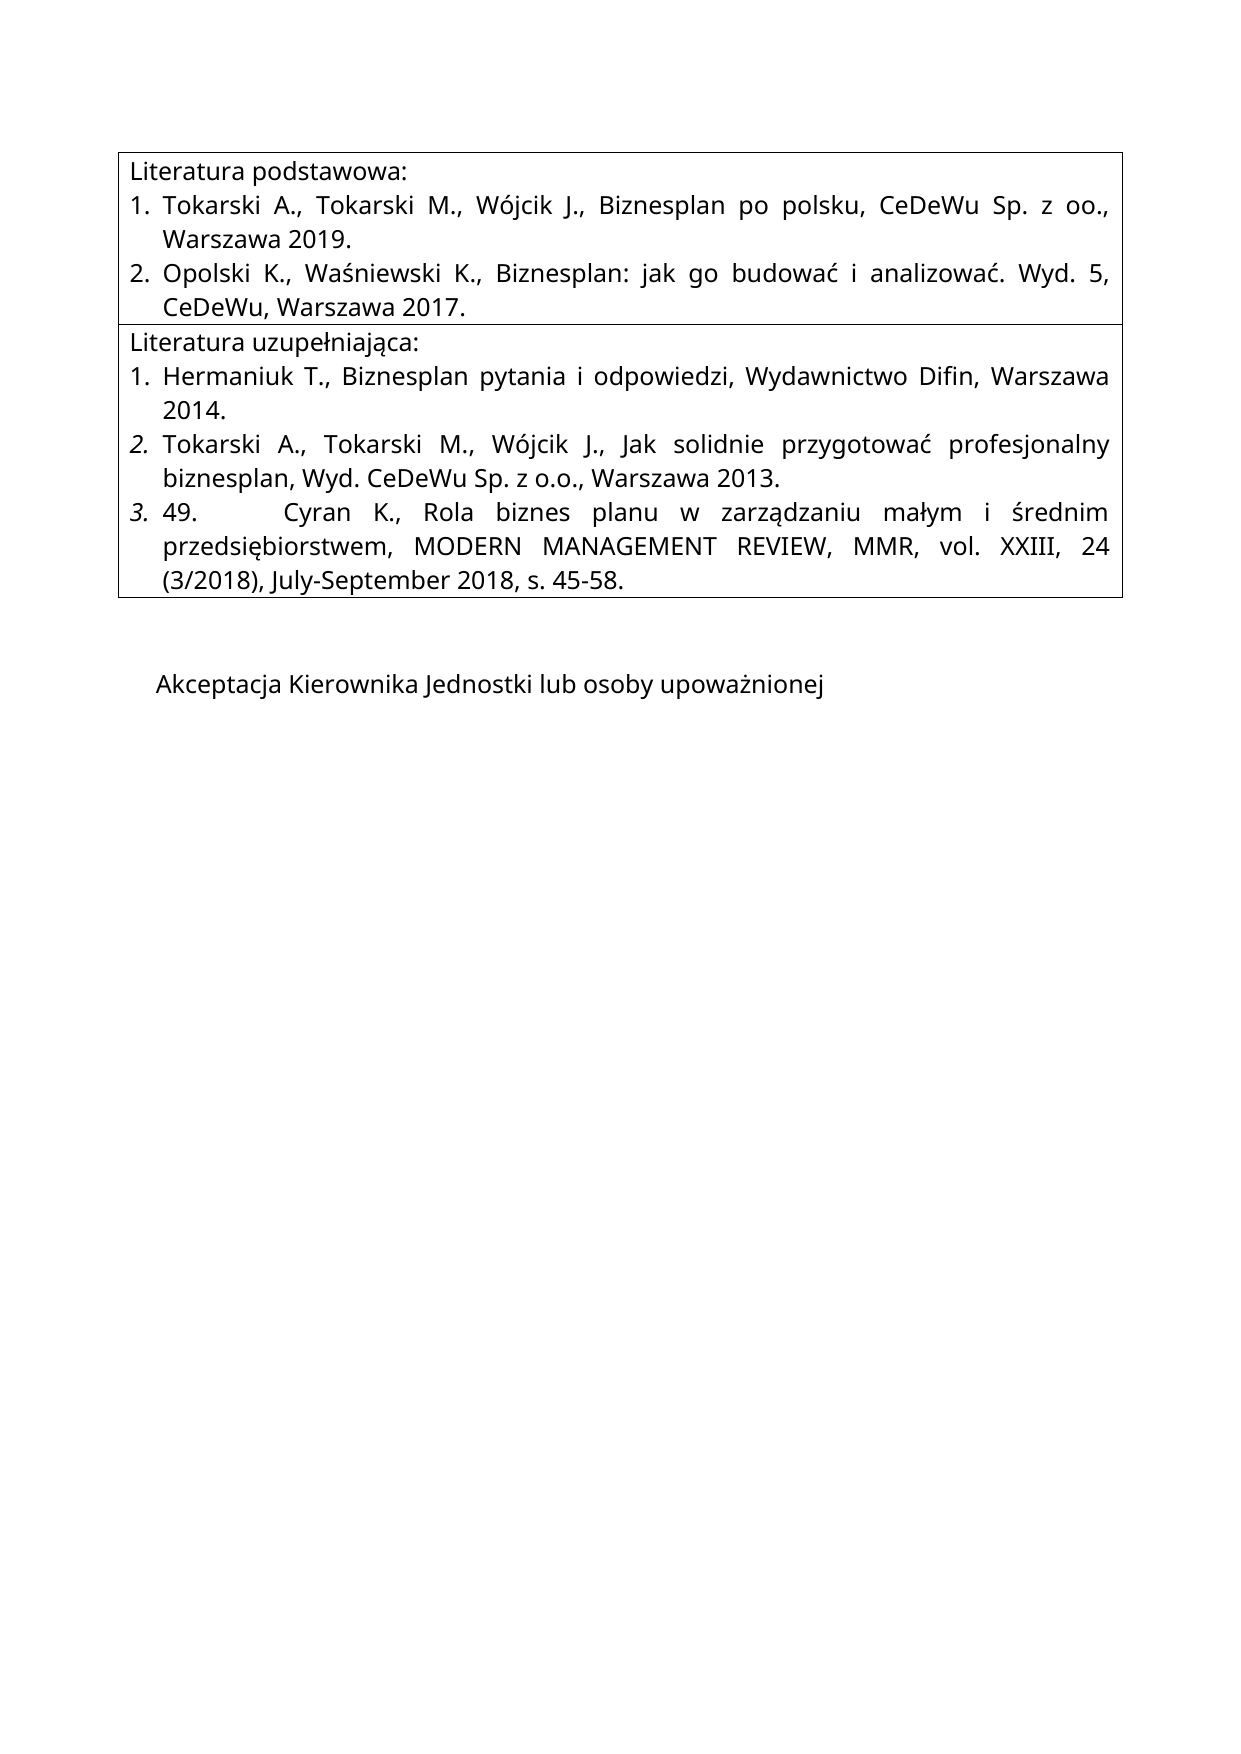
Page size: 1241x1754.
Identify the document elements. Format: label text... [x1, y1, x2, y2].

table_header Literatura podstawowa: Tokarski A., Tokarski M., Wójcik J., Biznesplan po polsku, CeDeWu Sp. z oo., Warszawa 2019. Opolski K., Waśniewski K., Biznesplan: jak go budować i analizować. Wyd. 5, CeDeWu, Warszawa 2017. [119, 153, 1122, 323]
table_cell Literatura uzupełniająca: Hermaniuk T., Biznesplan pytania i odpowiedzi, Wydawnictwo Difin, Warszawa 2014. Tokarski A., Tokarski M., Wójcik J., Jak solidnie przygotować profesjonalny biznesplan, Wyd. CeDeWu Sp. z o.o., Warszawa 2013. 49. Cyran K., Rola biznes planu w zarządzaniu małym i średnim przedsiębiorstwem, MODERN MANAGEMENT REVIEW, MMR, vol. XXIII, 24 (3/2018), July-September 2018, s. 45-58. [119, 325, 1122, 597]
text Akceptacja Kierownika Jednostki lub osoby upoważnionej [156, 666, 1122, 700]
